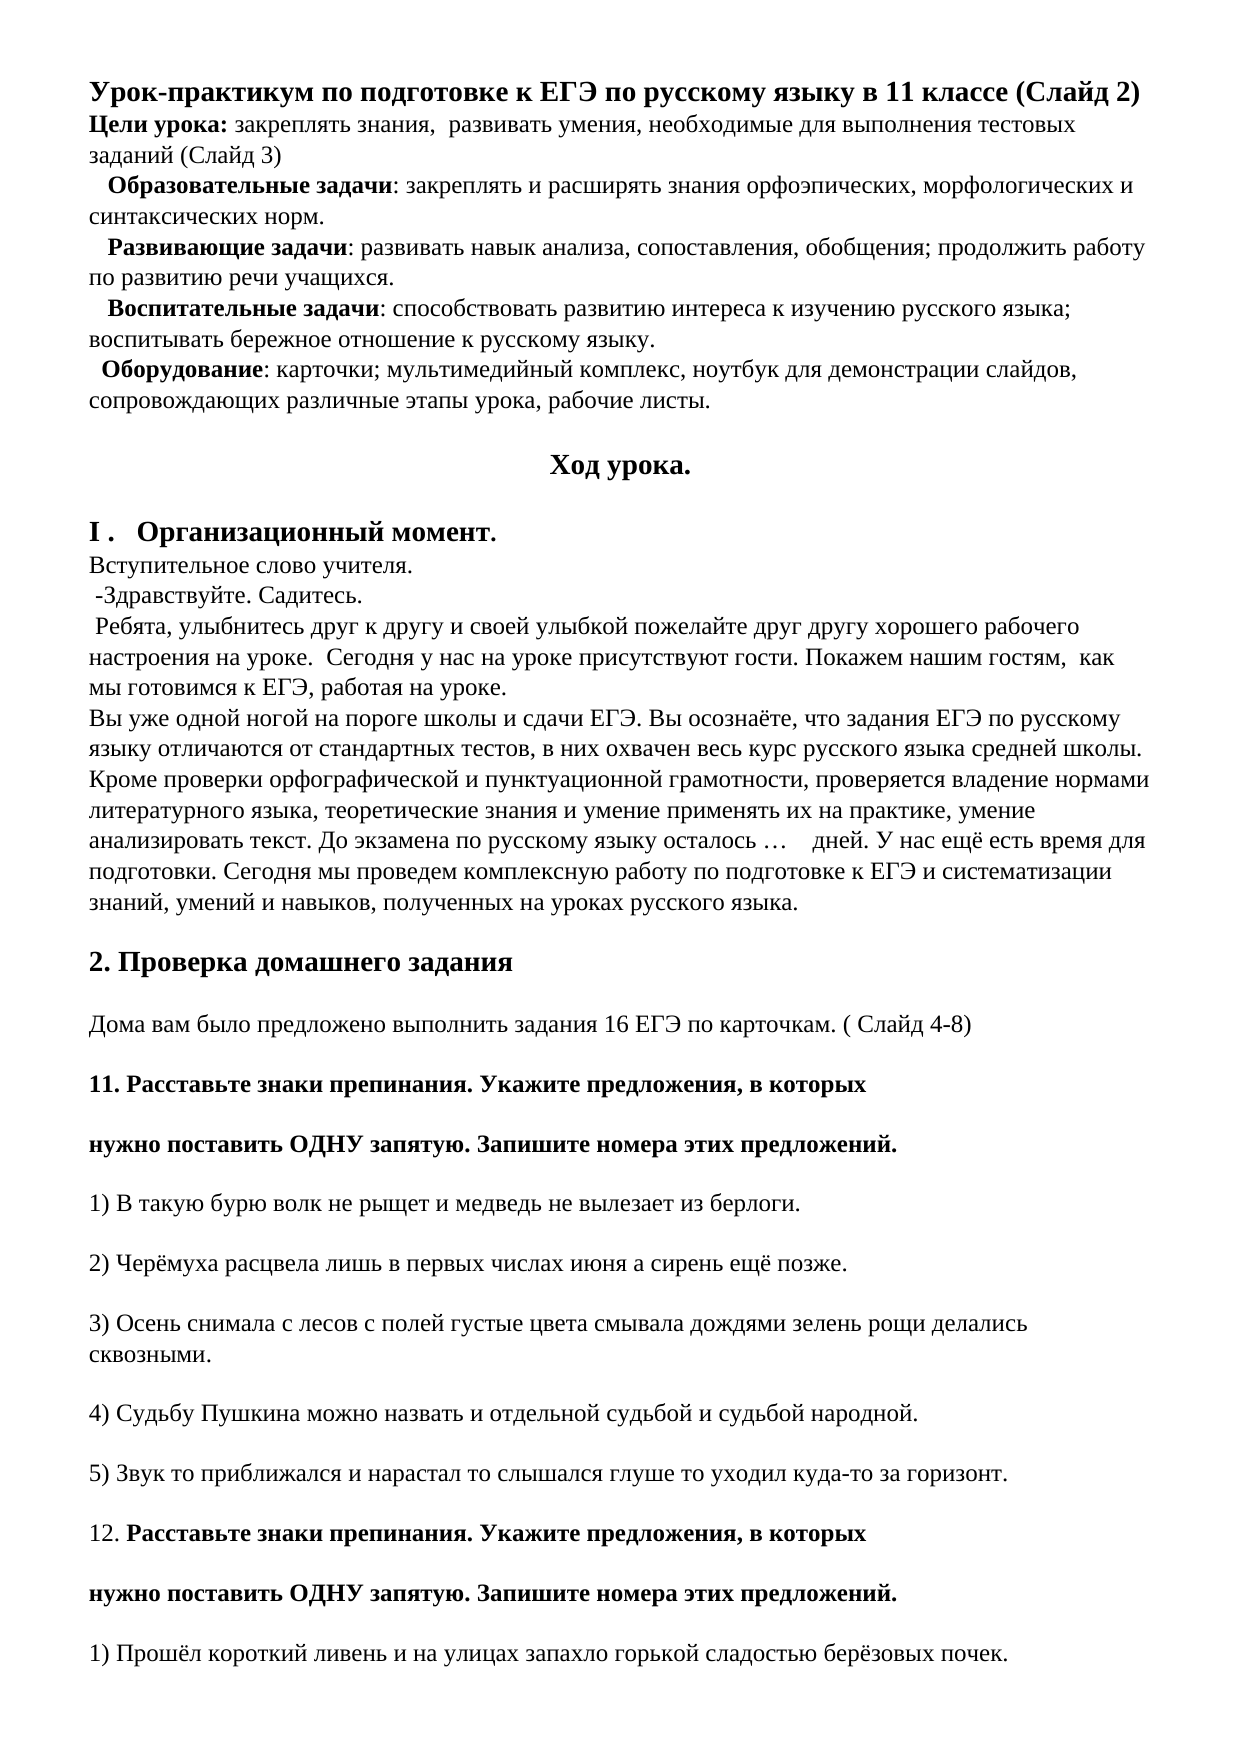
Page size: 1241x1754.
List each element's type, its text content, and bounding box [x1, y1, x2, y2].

text Ребята, улыбнитесь друг к другу и своей улыбкой пожелайте друг другу хорошего рабочего настроения на уроке. Сегодня у нас на уроке присутствуют гости. Покажем нашим гостям, как мы готовимся к ЕГЭ, работая на уроке. [89, 609, 1152, 701]
text Развивающие задачи: развивать навык анализа, сопоставления, обобщения; продолжить работу по развитию речи учащихся. [89, 230, 1152, 291]
text Образовательные задачи: закреплять и расширять знания орфоэпических, морфологических и синтаксических норм. [89, 169, 1152, 230]
text Дома вам было предложено выполнить задания 16 ЕГЭ по карточкам. ( Слайд 4-8) [89, 1007, 1152, 1038]
text 5) Звук то приближался и нарастал то слышался глуше то уходил куда-то за горизонт. [89, 1456, 1152, 1487]
text Ход урока. [89, 447, 1152, 481]
text нужно поставить ОДНУ запятую. Запишите номера этих предложений. [89, 1127, 1152, 1157]
text -Здравствуйте. Садитесь. [89, 578, 1152, 609]
text 4) Судьбу Пушкина можно назвать и отдельной судьбой и судьбой народной. [89, 1397, 1152, 1427]
text 1) Прошёл короткий ливень и на улицах запахло горькой сладостью берёзовых почек. [89, 1636, 1152, 1666]
text Вы уже одной ногой на пороге школы и сдачи ЕГЭ. Вы осознаёте, что задания ЕГЭ по русскому языку отличаются от стандартных тестов, в них охвачен весь курс русского языка средней школы. Кроме проверки орфографической и пунктуационной грамотности, проверяется владение нормами литературного языка, теоретические знания и умение применять их на практике, умение анализировать текст. До экзамена по русскому языку осталось … дней. У нас ещё есть время для подготовки. Сегодня мы проведем комплексную работу по подготовке к ЕГЭ и систематизации знаний, умений и навыков, полученных на уроках русского языка. [89, 701, 1152, 915]
text 2) Черёмуха расцвела лишь в первых числах июня а сирень ещё позже. [89, 1246, 1152, 1277]
text Цели урока: закреплять знания, развивать умения, необходимые для выполнения тестовых заданий (Слайд 3) [89, 107, 1152, 169]
text Воспитательные задачи: способствовать развитию интереса к изучению русского языка; воспитывать бережное отношение к русскому языку. [89, 291, 1152, 352]
text Вступительное слово учителя. [89, 548, 1152, 578]
text Оборудование: карточки; мультимедийный комплекс, ноутбук для демонстрации слайдов, сопровождающих различные этапы урока, рабочие листы. [89, 352, 1152, 414]
text Урок-практикум по подготовке к ЕГЭ по русскому языку в 11 классе (Слайд 2) [89, 74, 1152, 107]
text 11. Расставьте знаки препинания. Укажите предложения, в которых [89, 1067, 1152, 1098]
text 1) В такую бурю волк не рыщет и медведь не вылезает из берлоги. [89, 1187, 1152, 1217]
text I . Организационный момент. [89, 514, 1152, 548]
text 12. Расставьте знаки препинания. Укажите предложения, в которых [89, 1516, 1152, 1547]
text нужно поставить ОДНУ запятую. Запишите номера этих предложений. [89, 1576, 1152, 1607]
text 2. Проверка домашнего задания [89, 944, 1152, 978]
text 3) Осень снимала с лесов с полей густые цвета смывала дождями зелень рощи делались сквозными. [89, 1306, 1152, 1367]
